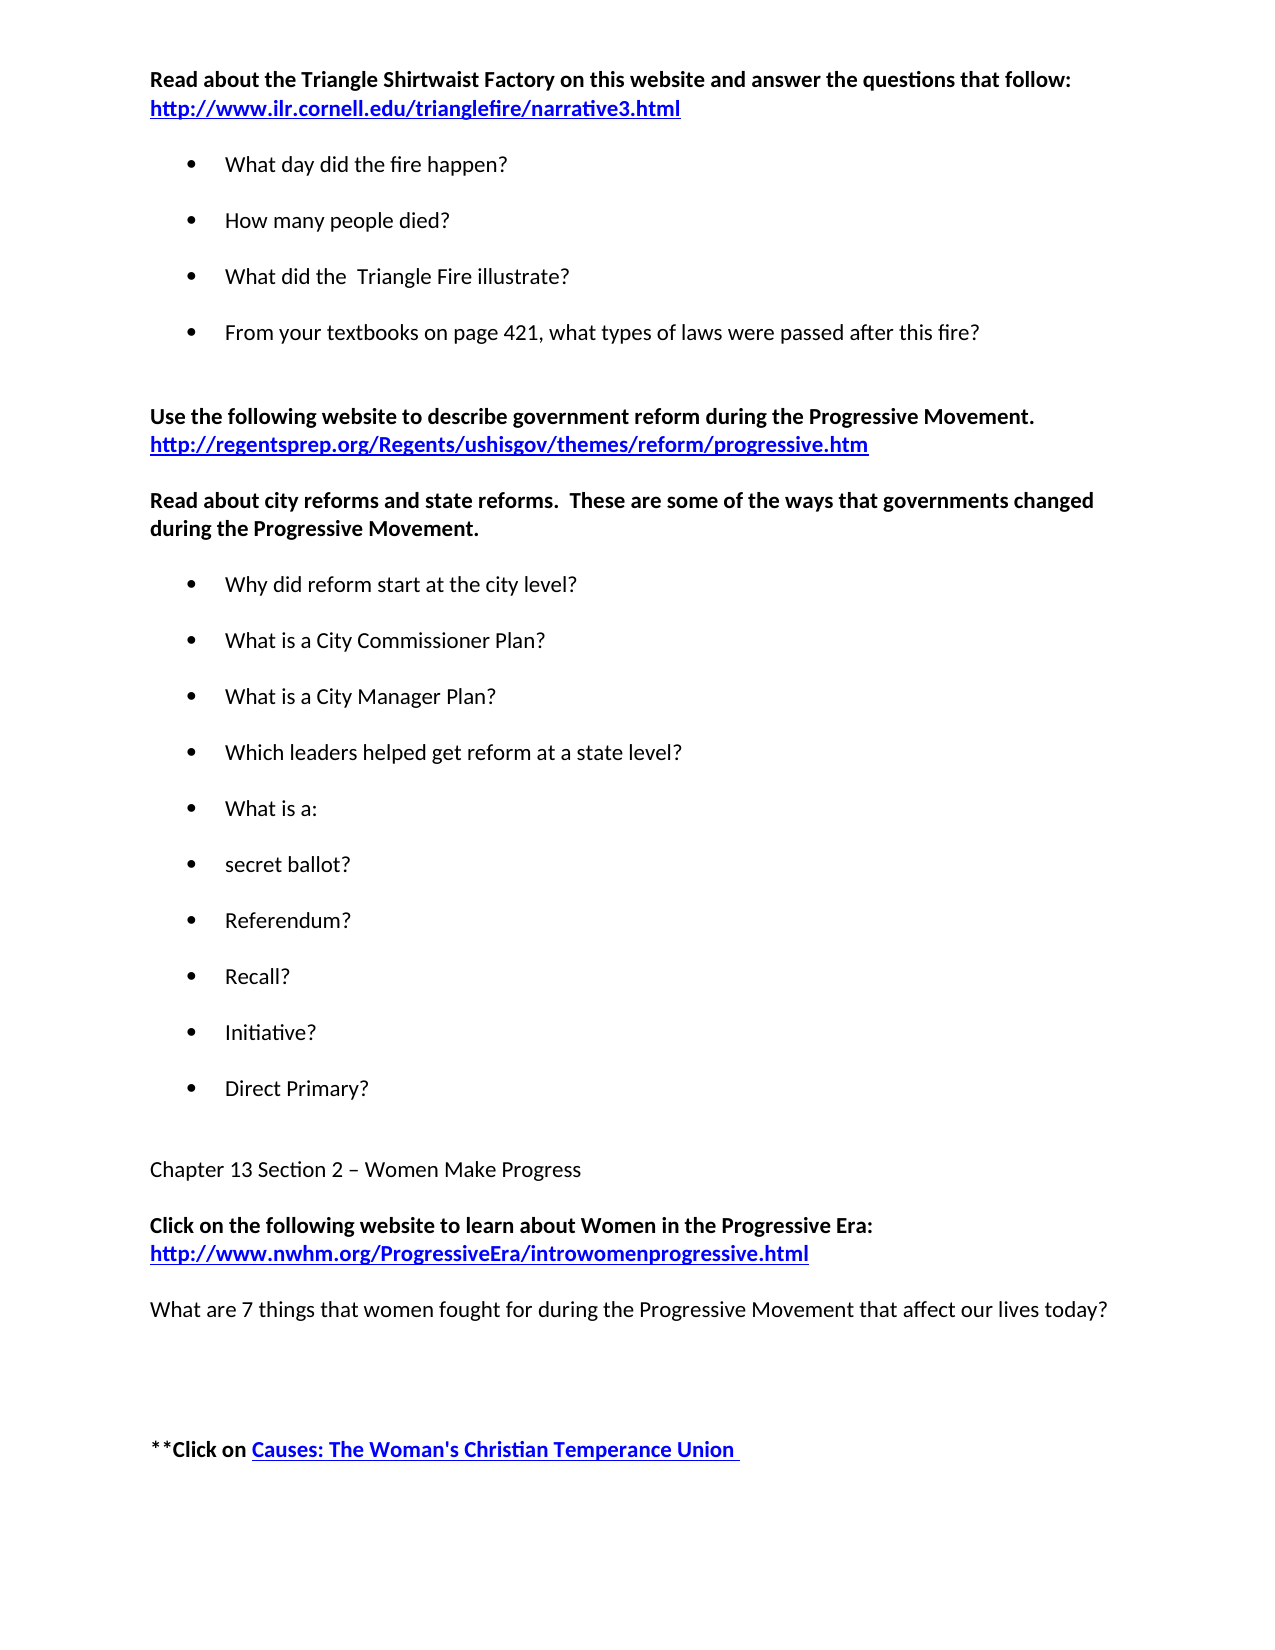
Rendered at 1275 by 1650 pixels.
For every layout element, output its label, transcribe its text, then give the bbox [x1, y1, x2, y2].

text Use the following website to describe government reform during the Progressive Movement. [150, 402, 1125, 430]
list Recall? [187, 962, 1125, 990]
list Direct Primary? [187, 1074, 1125, 1102]
list Initiative? [187, 1018, 1125, 1046]
text Chapter 13 Section 2 – Women Make Progress [150, 1155, 1125, 1183]
text Read about city reforms and state reforms. These are some of the ways that governments changed during the Progressive Movement. [150, 486, 1125, 542]
list What did the Triangle Fire illustrate? [187, 262, 1125, 290]
text Read about the Triangle Shirtwaist Factory on this website and answer the questions that follow: [150, 66, 1125, 94]
list Which leaders helped get reform at a state level? [187, 738, 1125, 766]
text http://www.ilr.cornell.edu/trianglefire/narrative3.html [150, 94, 1125, 122]
text What are 7 things that women fought for during the Progressive Movement that affect our lives today? [150, 1296, 1125, 1323]
text http://www.nwhm.org/ProgressiveEra/introwomenprogressive.html [150, 1239, 1125, 1267]
text **Click on Causes: The Woman's Christian Temperance Union [150, 1436, 1125, 1464]
list How many people died? [187, 206, 1125, 234]
text Click on the following website to learn about Women in the Progressive Era: [150, 1211, 1125, 1239]
list From your textbooks on page 421, what types of laws were passed after this fire? [187, 318, 1125, 346]
list Why did reform start at the city level? [187, 570, 1125, 598]
list What is a: [187, 794, 1125, 822]
list What is a City Commissioner Plan? [187, 626, 1125, 654]
list secret ballot? [187, 850, 1125, 878]
list Referendum? [187, 906, 1125, 934]
list What is a City Manager Plan? [187, 682, 1125, 710]
text http://regentsprep.org/Regents/ushisgov/themes/reform/progressive.htm [150, 430, 1125, 458]
list What day did the fire happen? [187, 150, 1125, 178]
